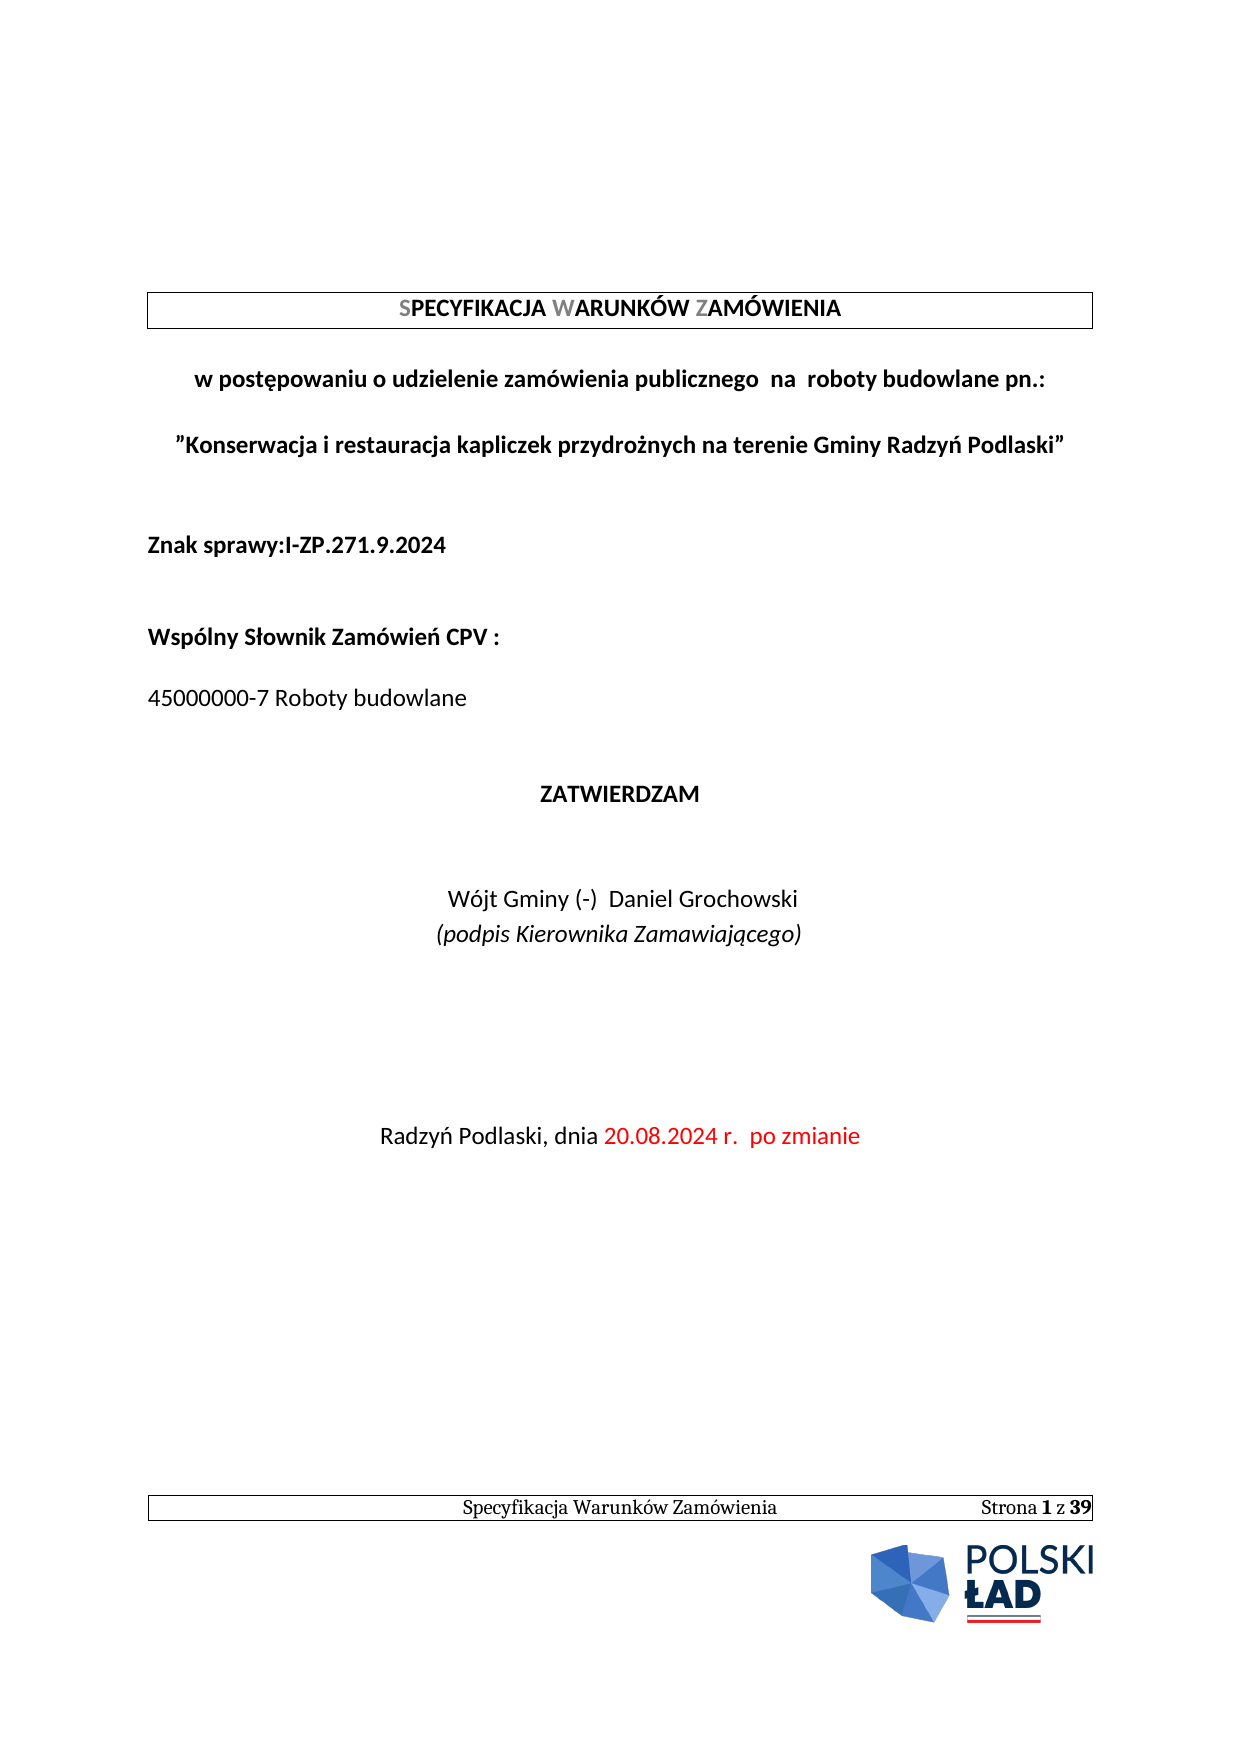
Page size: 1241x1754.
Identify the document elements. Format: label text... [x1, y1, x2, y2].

text Wójt Gminy (-) Daniel Grochowski [148, 883, 1093, 914]
text Znak sprawy:I-ZP.271.9.2024 [148, 529, 1093, 560]
picture [871, 1545, 1093, 1623]
table_header SPECYFIKACJA WARUNKÓW ZAMÓWIENIA [148, 293, 1092, 327]
text 45000000-7 Roboty budowlane [148, 682, 1093, 713]
text ”Konserwacja i restauracja kapliczek przydrożnych na terenie Gminy Radzyń Podlaski” [148, 429, 1093, 459]
text Wspólny Słownik Zamówień CPV : [148, 621, 1093, 652]
text w postępowaniu o udzielenie zamówienia publicznego na roboty budowlane pn.: [148, 363, 1093, 394]
text ZATWIERDZAM [148, 778, 1093, 809]
text Radzyń Podlaski, dnia 20.08.2024 r. po zmianie [148, 1120, 1093, 1151]
text (podpis Kierownika Zamawiającego) [148, 918, 1093, 949]
